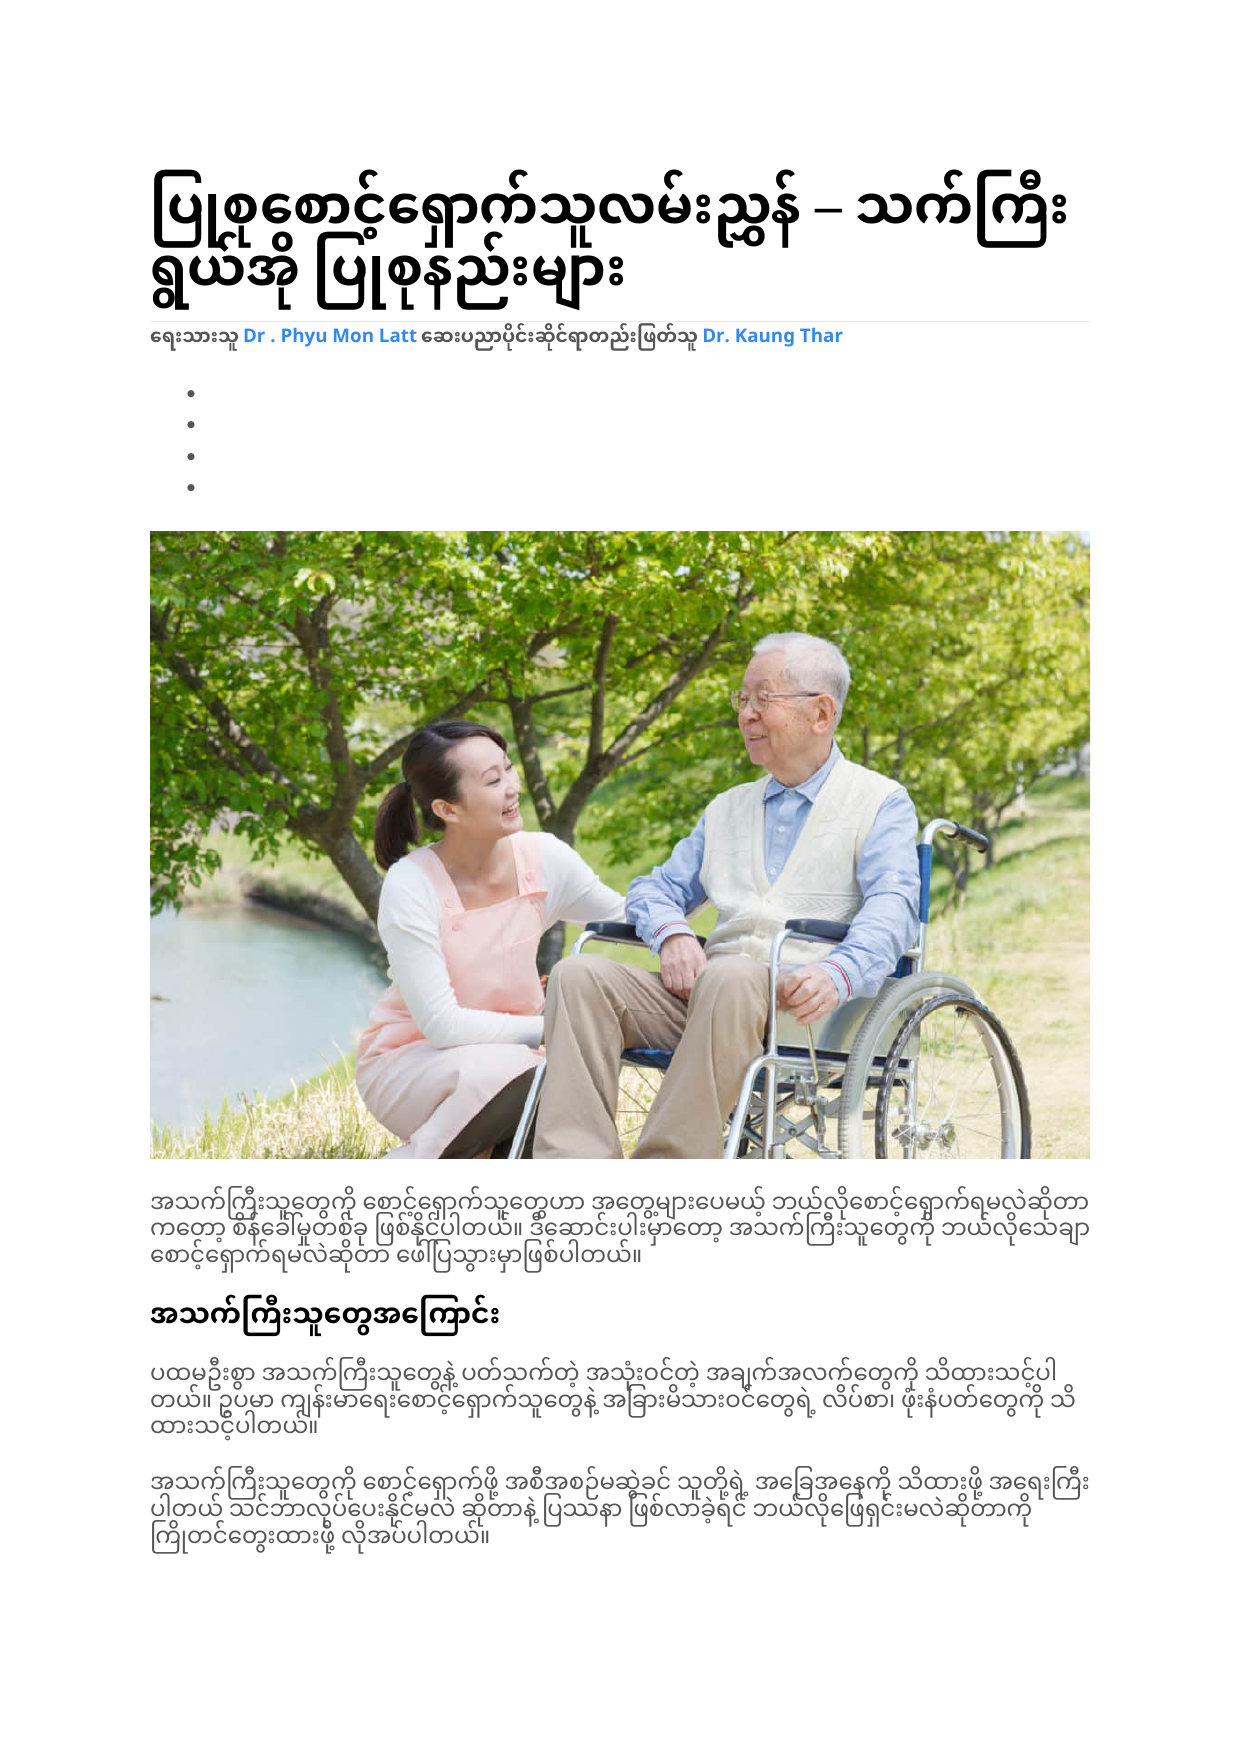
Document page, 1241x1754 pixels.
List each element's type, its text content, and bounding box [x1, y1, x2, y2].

text အသက်ကြီးသူတွေကို စောင့်ရှောက်သူတွေဟာ အတွေ့များပေမယ့် ဘယ်လိုစောင့်ရှောက်ရမလဲဆိုတာကတော့ စိန်ခေါ်မှုတစ်ခု ဖြစ်နိုင်ပါတယ်။ ဒီဆောင်းပါးမှာတော့ အသက်ကြီးသူတွေကို ဘယ်လိုသေချာစောင့်ရှောက်ရမလဲဆိုတာ ဖေါ်ပြသွားမှာဖြစ်ပါတယ်။ [150, 1188, 1090, 1268]
text ပထမဦးစွာ အသက်ကြီးသူတွေနဲ့ ပတ်သက်တဲ့ အသုံးဝင်တဲ့ အချက်အလက်တွေကို သိထားသင့်ပါတယ်။ ဥပမာ ကျန်းမာရေးစောင့်ရှောက်သူတွေနဲ့ အခြားမိသားဝင်တွေရဲ့ လိပ်စာ၊ ဖုံးနံပတ်တွေကို သိထားသင့်ပါတယ်။ [150, 1359, 1090, 1439]
picture [150, 531, 1091, 1159]
text အသက်ကြီးသူတွေကို စောင့်ရှောက်ဖို့ အစီအစဉ်မဆွဲခင် သူတို့ရဲ့ အခြေအနေကို သိထားဖို့ အရေးကြီးပါတယ် သင်ဘာလုပ်ပေးနိုင်မလဲ ဆိုတာနဲ့ ပြဿနာ ဖြစ်လာခဲ့ရင် ဘယ်လိုဖြေရှင်းမလဲဆိုတာကို ကြိုတင်တွေးထားဖို့ လိုအပ်ပါတယ်။ [150, 1468, 1090, 1548]
text အသက်ကြီးသူတွေအကြောင်း [247, 1297, 422, 1330]
text ရေးသားသူ Dr . Phyu Mon Lattဆေးပညာပိုင်းဆိုင်ရာတည်းဖြတ်သူ Dr. Kaung Thar [150, 322, 1090, 348]
text ပြုစုစောင့်ရှောက်သူလမ်းညွှန် – သက်ကြီးရွယ်အို ပြုစုနည်းများ [150, 173, 1090, 321]
text အသက်ကြီးသူတွေအကြောင်း [425, 1297, 1090, 1330]
text အသက်ကြီးသူတွေအကြောင်း [150, 1297, 244, 1330]
